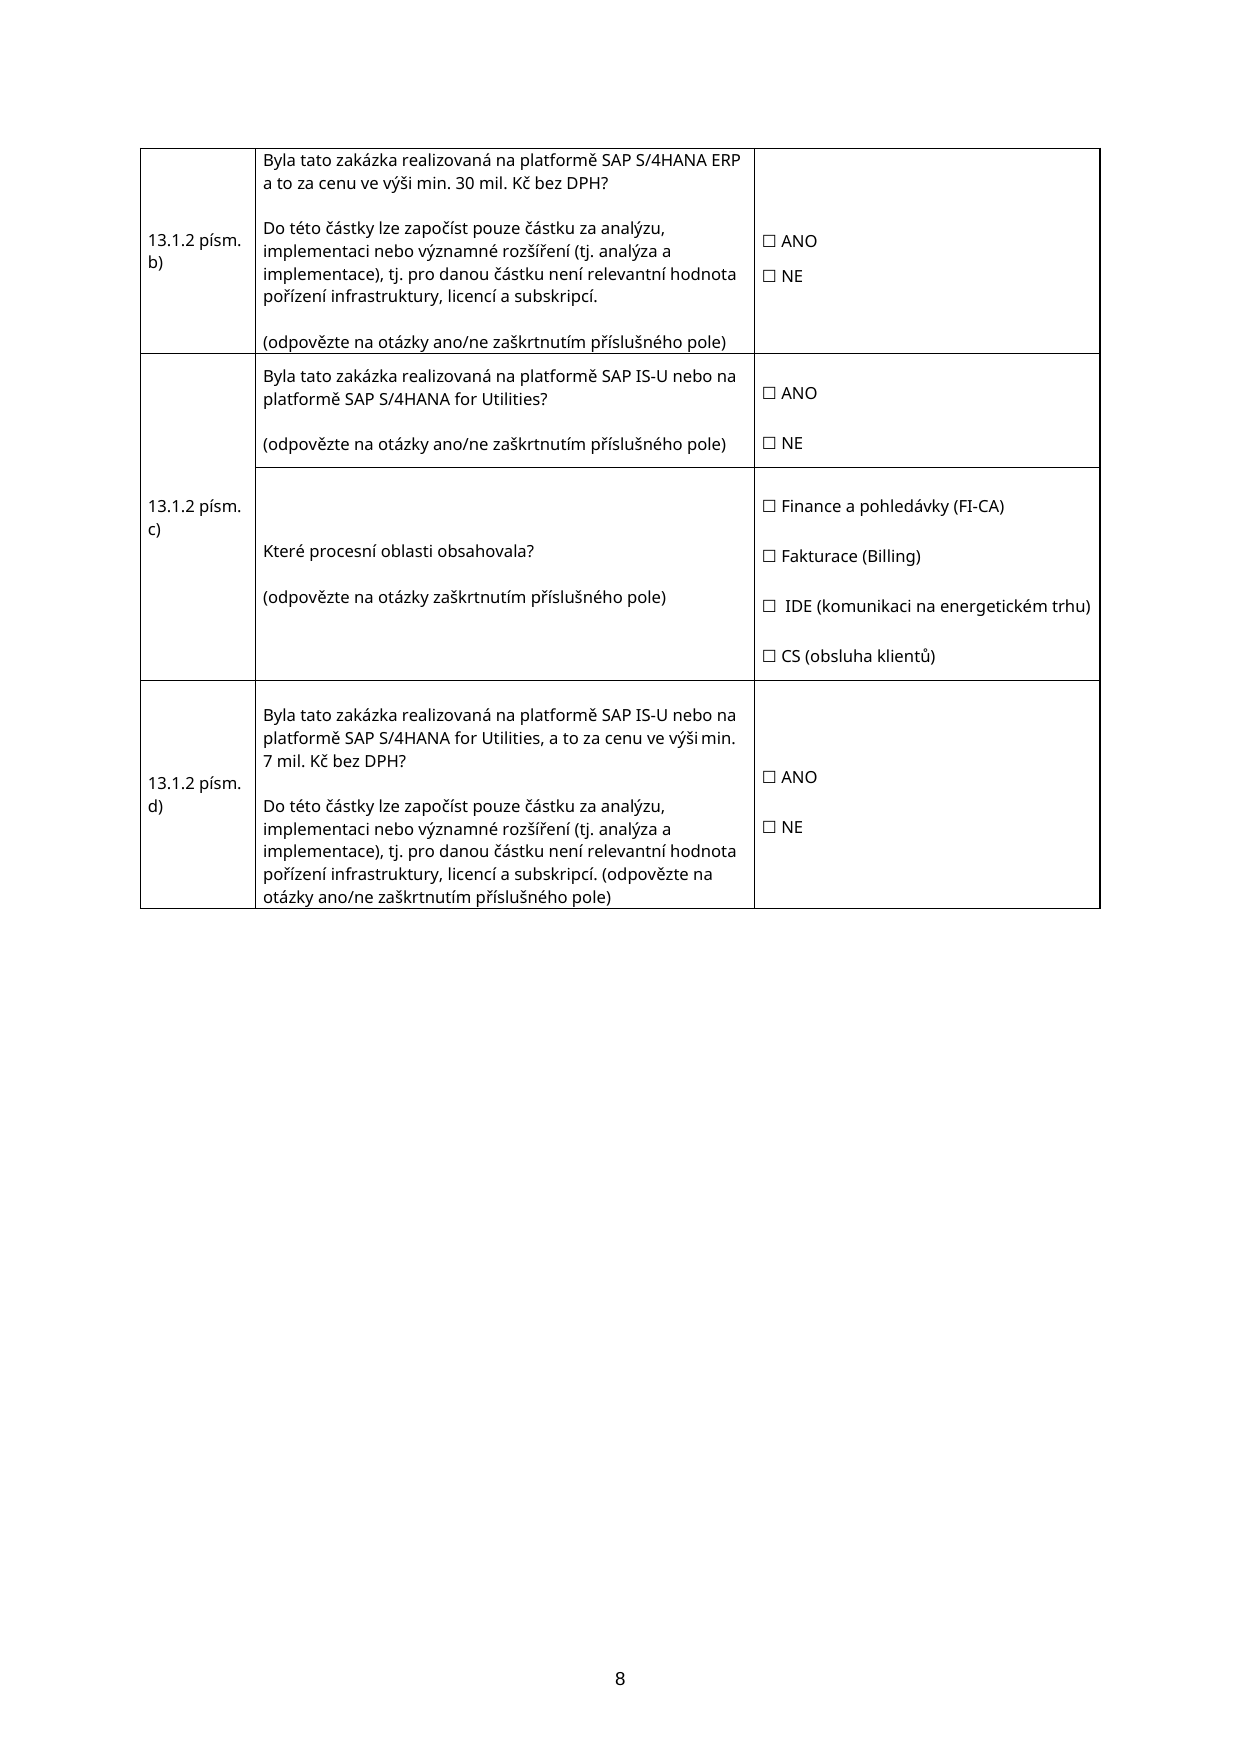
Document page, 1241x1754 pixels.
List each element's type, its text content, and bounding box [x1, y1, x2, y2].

table_cell 13.1.2 písm. d) [141, 681, 255, 908]
table_cell 13.1.2 písm. b) [141, 149, 255, 353]
table_cell Které procesní oblasti obsahovala? (odpovězte na otázky zaškrtnutím příslušného pole) [256, 468, 754, 680]
table_cell ANO NE [755, 354, 1099, 467]
table_cell Finance a pohledávky (FI-CA) Fakturace (Billing) IDE (komunikaci na energetickém trhu) CS (obsluha klientů) [755, 468, 1099, 680]
table_cell Byla tato zakázka realizovaná na platformě SAP IS-U nebo na platformě SAP S/4HANA for Utilities? (odpovězte na otázky ano/ne zaškrtnutím příslušného pole) [256, 354, 754, 467]
table_cell Byla tato zakázka realizovaná na platformě SAP S/4HANA ERP a to za cenu ve výši min. 30 mil. Kč bez DPH? Do této částky lze započíst pouze částku za analýzu, implementaci nebo významné rozšíření (tj. analýza a implementace), tj. pro danou částku není relevantní hodnota pořízení infrastruktury, licencí a subskripcí. (odpovězte na otázky ano/ne zaškrtnutím příslušného pole) [256, 149, 754, 353]
table_cell Byla tato zakázka realizovaná na platformě SAP IS-U nebo na platformě SAP S/4HANA for Utilities, a to za cenu ve výši min. 7 mil. Kč bez DPH? Do této částky lze započíst pouze částku za analýzu, implementaci nebo významné rozšíření (tj. analýza a implementace), tj. pro danou částku není relevantní hodnota pořízení infrastruktury, licencí a subskripcí. (odpovězte na otázky ano/ne zaškrtnutím příslušného pole) [256, 681, 754, 908]
table_cell 13.1.2 písm. c) [141, 354, 255, 680]
table_cell ANO NE [755, 681, 1099, 908]
table_cell ANO NE [755, 149, 1099, 353]
